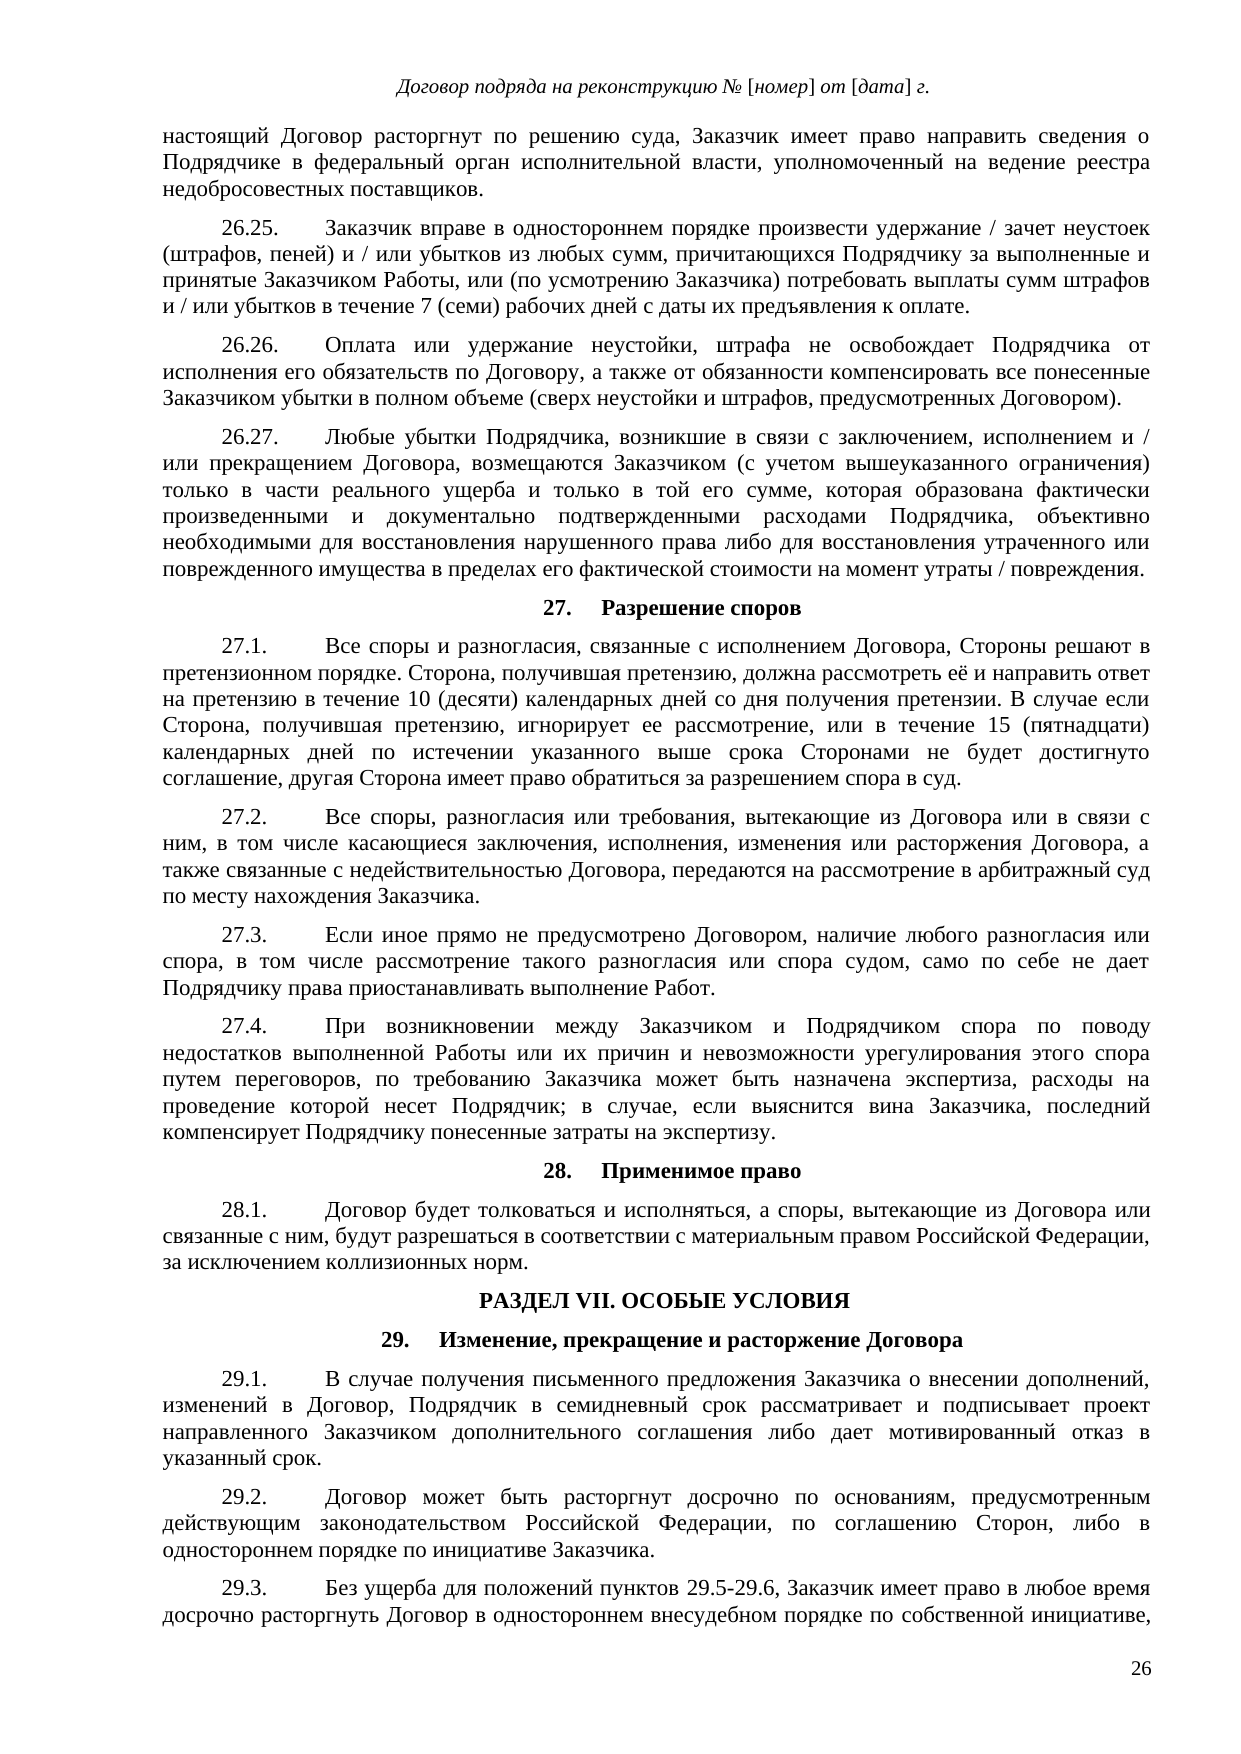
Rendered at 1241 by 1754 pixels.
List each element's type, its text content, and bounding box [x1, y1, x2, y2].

text При возникновении между Заказчиком и Подрядчиком спора по поводу недостатков выполненной Работы или их причин и невозможности урегулирования этого спора путем переговоров, по требованию Заказчика может быть назначена экспертиза, расходы на проведение которой несет Подрядчик; в случае, если выяснится вина Заказчика, последний компенсирует Подрядчику понесенные затраты на экспертизу. [162, 1013, 1152, 1144]
text Изменение, прекращение и расторжение Договора [177, 1326, 1152, 1352]
text Все споры, разногласия или требования, вытекающие из Договора или в связи с ним, в том числе касающиеся заключения, исполнения, изменения или расторжения Договора, а также связанные с недействительностью Договора, передаются на рассмотрение в арбитражный суд по месту нахождения Заказчика. [162, 803, 1152, 908]
text Заказчик вправе в одностороннем порядке произвести удержание / зачет неустоек (штрафов, пеней) и / или убытков из любых сумм, причитающихся Подрядчику за выполненные и принятые Заказчиком Работы, или (по усмотрению Заказчика) потребовать выплаты сумм штрафов и / или убытков в течение 7 (семи) рабочих дней с даты их предъявления к оплате. [162, 213, 1152, 319]
text Разрешение споров [177, 594, 1152, 620]
text В случае получения письменного предложения Заказчика о внесении дополнений, изменений в Договор, Подрядчик в семидневный срок рассматривает и подписывает проект направленного Заказчиком дополнительного соглашения либо дает мотивированный отказ в указанный срок. [162, 1365, 1152, 1470]
text Договор может быть расторгнут досрочно по основаниям, предусмотренным действующим законодательством Российской Федерации, по соглашению Сторон, либо в одностороннем порядке по инициативе Заказчика. [162, 1483, 1152, 1562]
text Договор будет толковаться и исполняться, а споры, вытекающие из Договора или связанные с ним, будут разрешаться в соответствии с материальным правом Российской Федерации, за исключением коллизионных норм. [162, 1196, 1152, 1275]
text Оплата или удержание неустойки, штрафа не освобождает Подрядчика от исполнения его обязательств по Договору, а также от обязанности компенсировать все понесенные Заказчиком убытки в полном объеме (сверх неустойки и штрафов, предусмотренных Договором). [162, 331, 1152, 411]
text Применимое право [177, 1157, 1152, 1183]
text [162, 1574, 1152, 1627]
text Если иное прямо не предусмотрено Договором, наличие любого разногласия или спора, в том числе рассмотрение такого разногласия или спора судом, само по себе не дает Подрядчику права приостанавливать выполнение Работ. [162, 921, 1152, 1000]
list РАЗДЕЛ VII. ОСОБЫЕ УСЛОВИЯ [177, 1287, 1152, 1314]
text Все споры и разногласия, связанные с исполнением Договора, Стороны решают в претензионном порядке. Сторона, получившая претензию, должна рассмотреть её и направить ответ на претензию в течение 10 (десяти) календарных дней со дня получения претензии. В случае если Сторона, получившая претензию, игнорирует ее рассмотрение, или в течение 15 (пятнадцати) календарных дней по истечении указанного выше срока Сторонами не будет достигнуто соглашение, другая Сторона имеет право обратиться за разрешением спора в суд. [162, 632, 1152, 791]
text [162, 122, 1152, 201]
text Любые убытки Подрядчика, возникшие в связи с заключением, исполнением и / или прекращением Договора, возмещаются Заказчиком (с учетом вышеуказанного ограничения) только в части реального ущерба и только в той его сумме, которая образована фактически произведенными и документально подтвержденными расходами Подрядчика, объективно необходимыми для восстановления нарушенного права либо для восстановления утраченного или поврежденного имущества в пределах его фактической стоимости на момент утраты / повреждения. [162, 423, 1152, 581]
